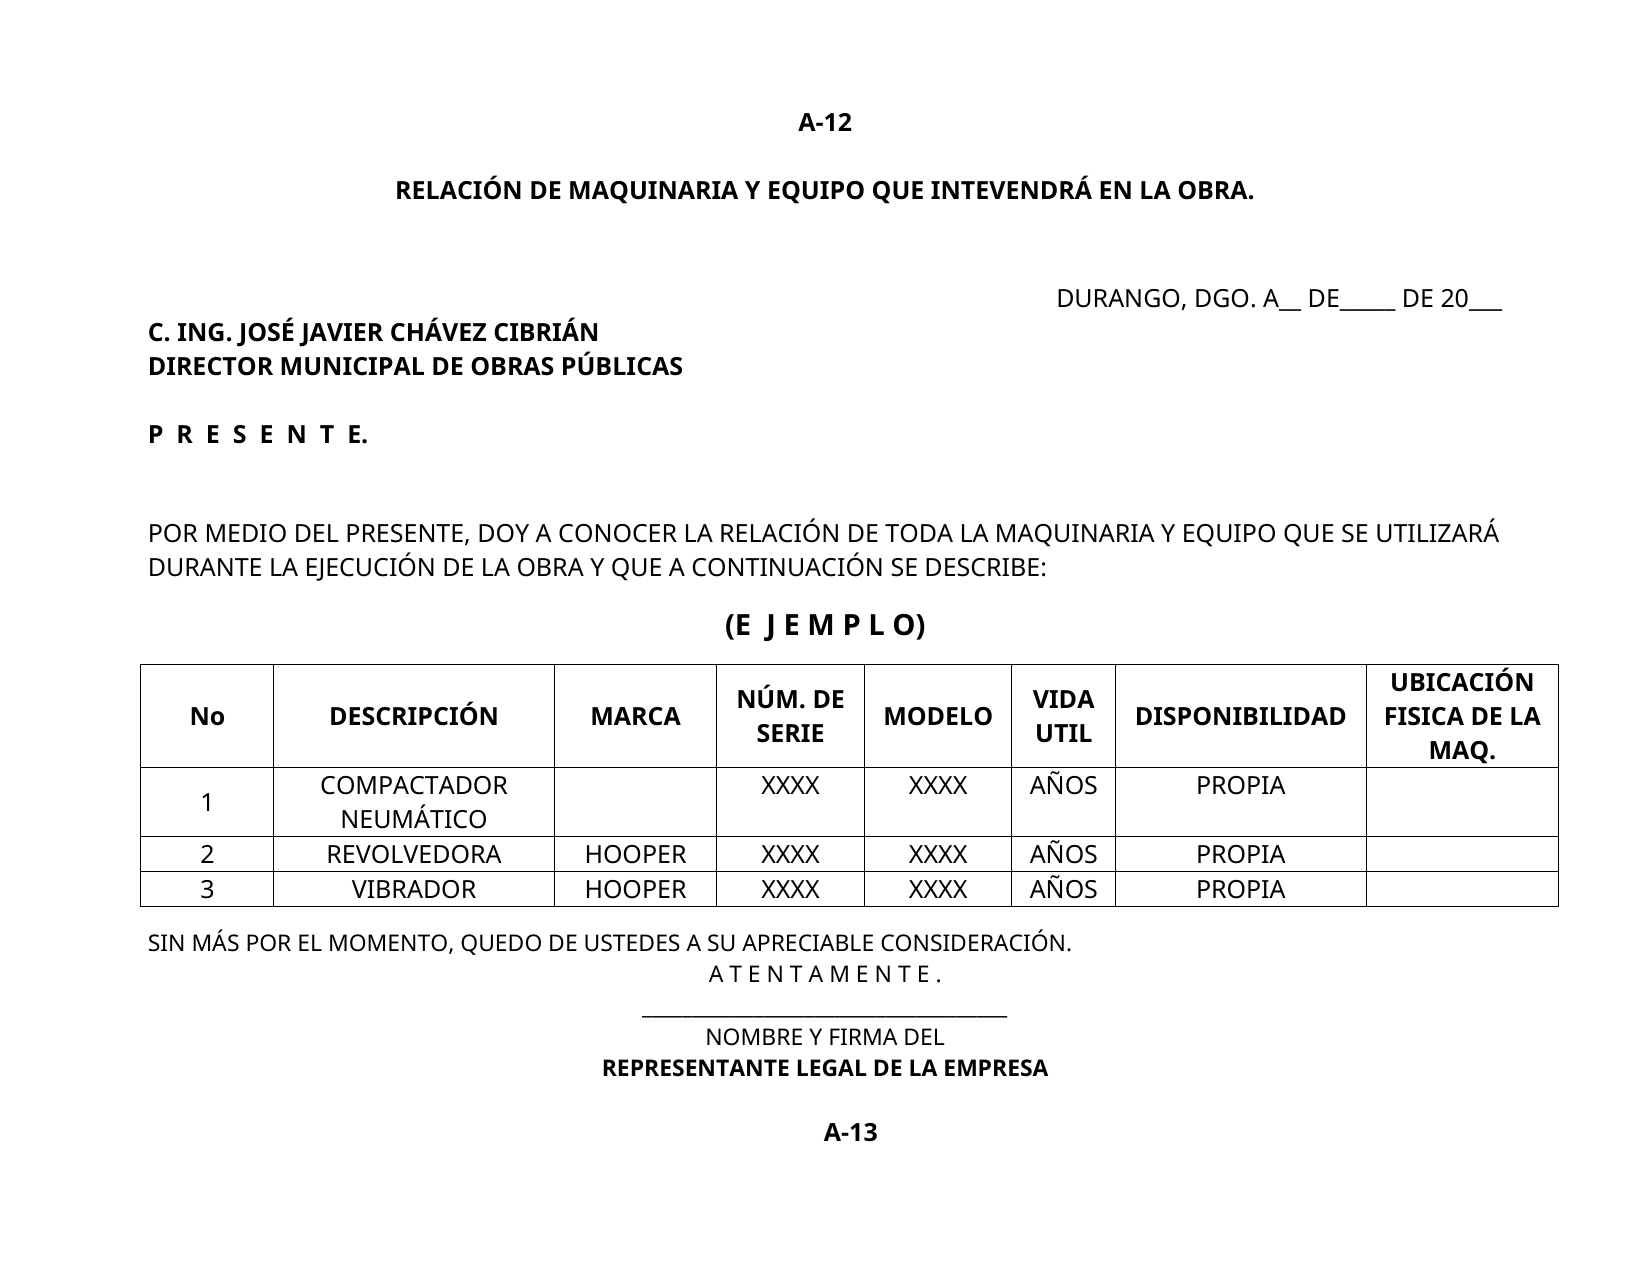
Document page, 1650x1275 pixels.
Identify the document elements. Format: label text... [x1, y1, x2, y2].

table_header A-13 [148, 1115, 1553, 1149]
table_cell PROPIA [1116, 768, 1366, 836]
table_header MODELO [865, 665, 1011, 767]
text NOMBRE Y FIRMA DEL [148, 1021, 1502, 1052]
text DIRECTOR MUNICIPAL DE OBRAS PÚBLICAS [148, 348, 1502, 383]
table_cell AÑOS [1012, 872, 1115, 906]
text REPRESENTANTE LEGAL DE [148, 1052, 1502, 1083]
table_cell HOOPER [555, 872, 716, 906]
table_header UBICACIÓN FISICA DE LA MAQ. [1367, 665, 1558, 767]
table_cell XXXX [717, 837, 864, 871]
text A T E N T A M E N T E . [148, 958, 1502, 990]
table_cell 3 [141, 872, 273, 906]
table_cell XXXX [717, 872, 864, 906]
table_header DESCRIPCIÓN [274, 665, 554, 767]
table_header MARCA [555, 665, 716, 767]
text DURANGO, DGO. A__ DE_____ DE 20___ [148, 280, 1502, 314]
table_cell REVOLVEDORA [274, 837, 554, 871]
table_cell XXXX [865, 837, 1011, 871]
text RELACIÓN DE MAQUINARIA Y EQUIPO QUE INTEVENDRÁ EN [148, 173, 1502, 207]
table_cell PROPIA [1116, 837, 1366, 871]
table_header No [141, 665, 273, 767]
text SIN MÁS POR EL MOMENTO, QUEDO DE USTEDES A SU APRECIABLE CONSIDERACIÓN. [148, 927, 1502, 958]
table_cell 2 [141, 837, 273, 871]
table_cell VIBRADOR [274, 872, 554, 906]
table_header DISPONIBILIDAD [1116, 665, 1366, 767]
table_cell PROPIA [1116, 872, 1366, 906]
table_cell [1367, 872, 1558, 906]
table_cell XXXX [865, 872, 1011, 906]
text C. ING. JOSÉ JAVIER CHÁVEZ CIBRIÁN [148, 314, 1502, 348]
table_cell [555, 768, 716, 836]
text (E J E M P L O) [148, 604, 1502, 644]
table_cell 1 [141, 768, 273, 836]
text ____________________________________ [148, 990, 1502, 1021]
table_cell AÑOS [1012, 768, 1115, 836]
table_cell XXXX [865, 768, 1011, 836]
text A-12 [148, 104, 1502, 138]
table_cell AÑOS [1012, 837, 1115, 871]
table_header VIDA UTIL [1012, 665, 1115, 767]
table_cell HOOPER [555, 837, 716, 871]
table_cell XXXX [717, 768, 864, 836]
table_cell [1367, 768, 1558, 836]
table_header NÚM. DE SERIE [717, 665, 864, 767]
text POR MEDIO DEL PRESENTE, DOY A CONOCER TODA EQUIPO QUE SE UTILIZARÁ DURANTE QUE A CONTINUACIÓN SE DESCRIBE: [148, 516, 1502, 584]
table_cell [1367, 837, 1558, 871]
table_cell COMPACTADOR NEUMÁTICO [274, 768, 554, 836]
text P R E S E N T E. [148, 417, 1502, 451]
